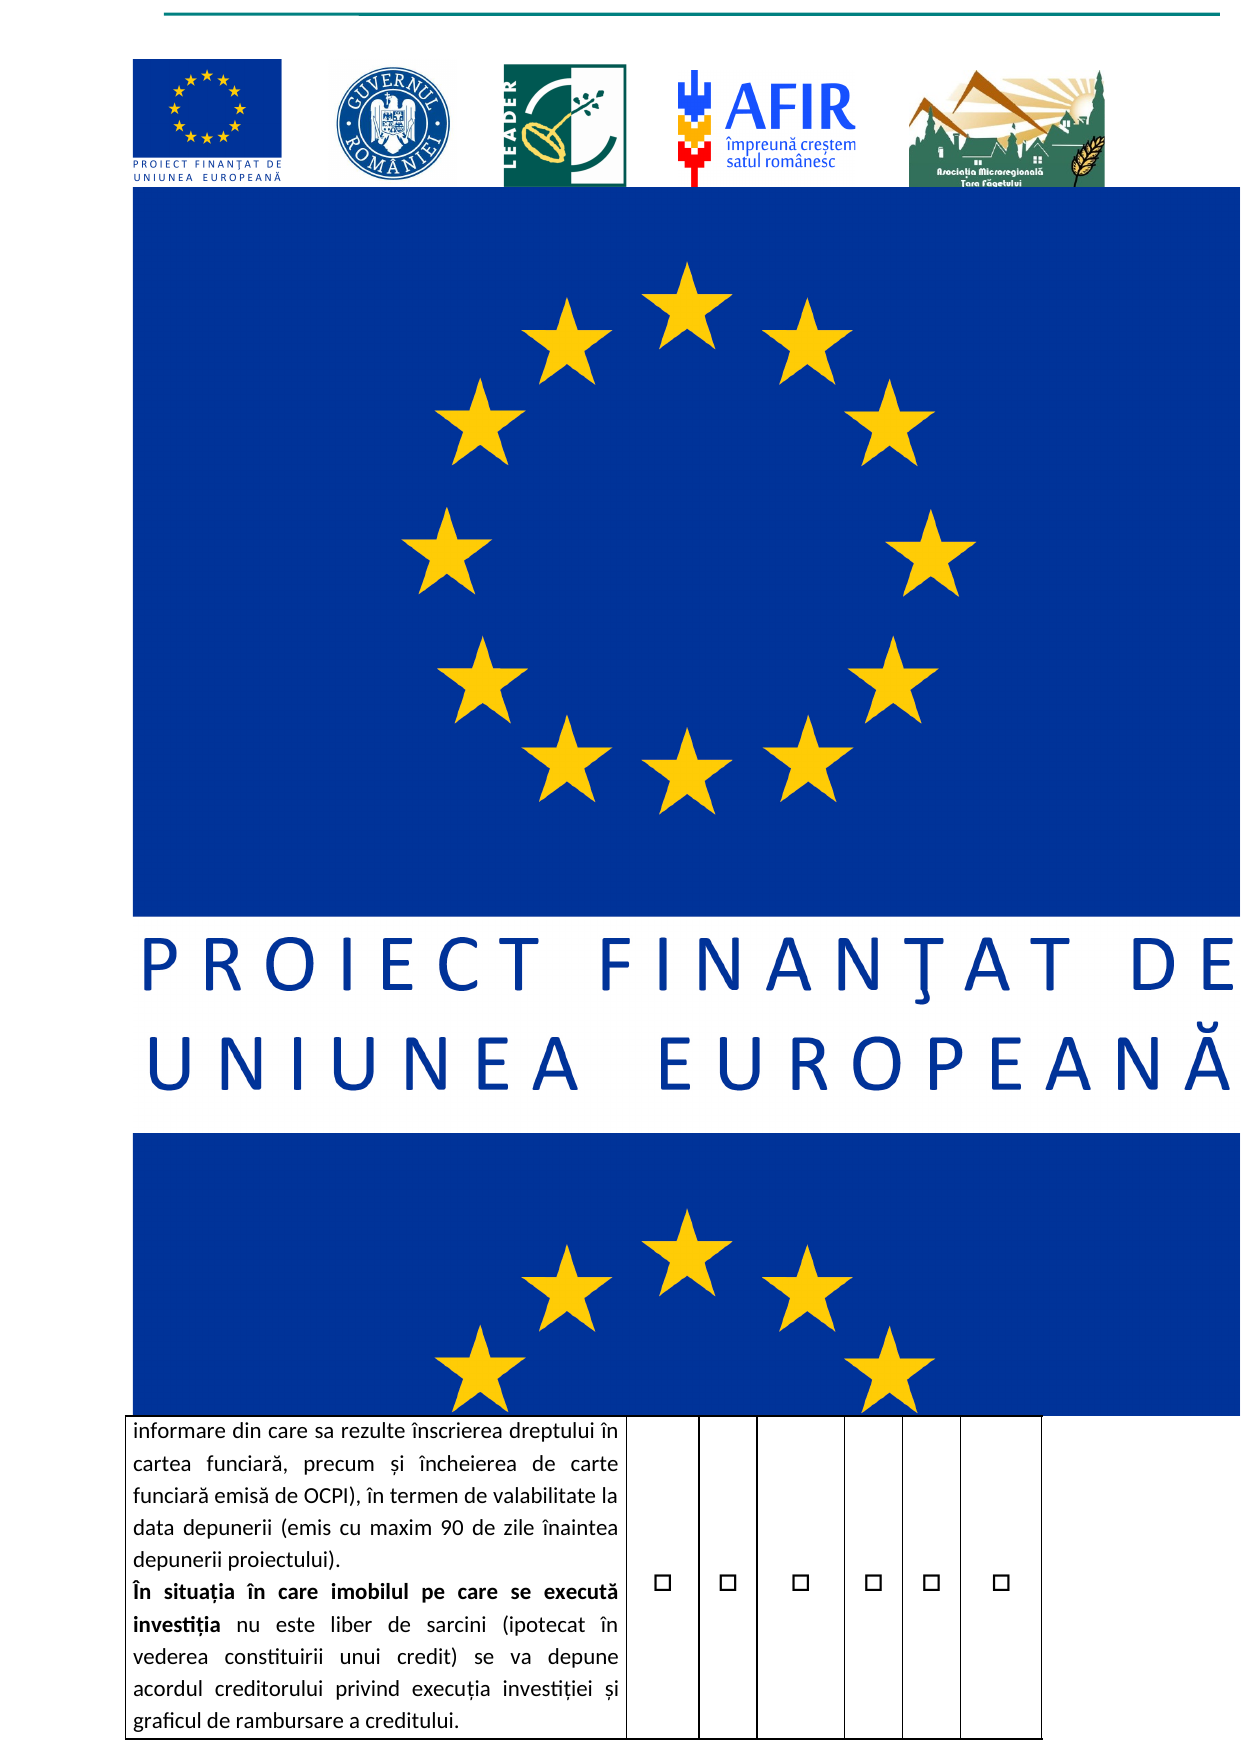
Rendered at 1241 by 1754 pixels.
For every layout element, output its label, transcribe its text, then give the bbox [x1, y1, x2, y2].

table_cell [758, 1417, 844, 1738]
picture [132, 59, 1241, 1416]
table_cell [845, 1417, 902, 1738]
table_cell [700, 1417, 756, 1738]
table_cell [627, 1417, 698, 1738]
table_cell [903, 1417, 960, 1738]
table_cell [961, 1417, 1041, 1738]
table_cell În cazul contractului de concesiune pentru terenuri, acesta va fi însoțit de o adresă emisă de concedent care să specifice: - suprafața concesionată la zi - dacă pentru suprafața concesionată există solicitări privind retrocedarea sau diminuarea și dacă da, să se menționeze care este suprafața supusă acestui proces; - situația privind respectarea clauzelor contractuale, dacă este în graficul de realizare a investițiilor prevăzute în contract, daca concesionarul și-a respectat graficul de plată a redevenței și alte clauze Documentele de la pct. 3.1(a,b și c) de mai sus vor fi însoțite de: - documente cadastrale și documente privind înscrierea imobilelor în evidențele de cadastru și carte funciară (extras de carte funciară pentru informare din care sa rezulte înscrierea dreptului în cartea funciară, precum și încheierea de carte funciară emisă de OCPI), în termen de valabilitate la data depunerii (emis cu maxim 90 de zile înaintea depunerii proiectului). 3.2 Pentru proiectele care propun doar dotare, achiziție de mașini și/sau utilaje fără montaj sau al căror montaj nu necesită lucrări de construcții și/sau lucrări de intervenții asupra instalațiilor existente (electricitate, apă, canalizare, gaze, ventilație, etc.), se vor prezenta înscrisuri valabile pentru o perioada (calculată în ani) cel puțin egală cu perioada de derulare a proiectului începând cu anul depunerii cererii de finanțare care să certifice, dupa caz: a) dreptul de proprietate privată, b) dreptul de concesiune, c) dreptul de superficie, d) dreptul de uzufruct; e) dreptul de folosință cu titlul gratuit; f) împrumutul de folosință (comodat); g) dreptul de închiriere / locațiune De ex.: contract de cesiune, contract de concesiune, contract de locațiune/închiriere, contract de comodat. În cazul în care documentele de la pct. 3.2(a,b,c,d,e,f și g) nu sunt depuse în formă autentică sau nu sunt emise de o autoritate publică sau nu sunt hotărâri judecătorești acestea vor fi însoțite de: Documente cadastrale și documente privind înscrierea imobilelor în evidențele de cadastru și carte funciară (extras de carte funciară pentru informare din care sa rezulte înscrierea dreptului în cartea funciară, precum și încheierea de carte funciară emisă de OCPI), în termen de valabilitate la data depunerii (emis cu maxim 90 de zile înaintea depunerii proiectului). În situația în care imobilul pe care se execută investiția nu este liber de sarcini (ipotecat în vederea constituirii unui credit) se va depune acordul creditorului privind execuția investiției și graficul de rambursare a creditului. [126, 1417, 626, 1738]
picture [907, 70, 1105, 186]
